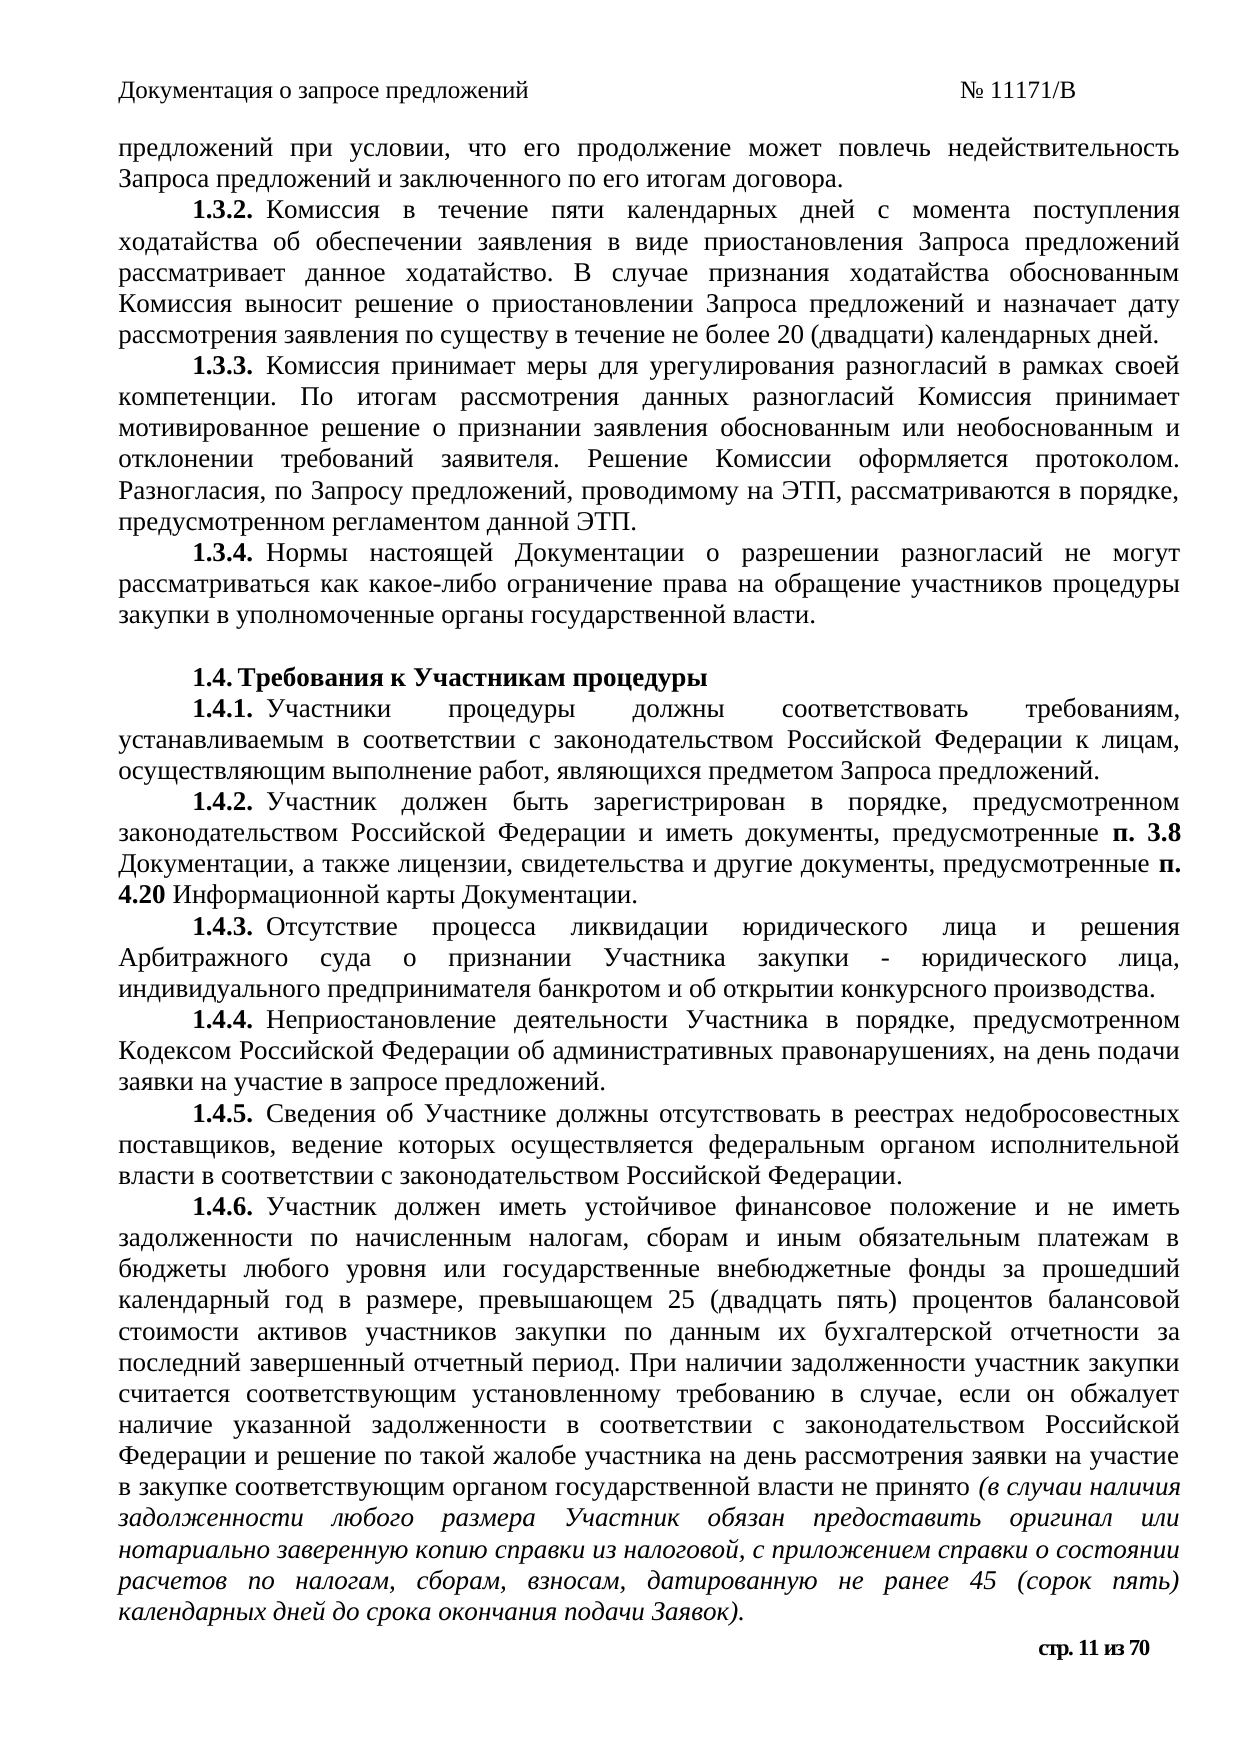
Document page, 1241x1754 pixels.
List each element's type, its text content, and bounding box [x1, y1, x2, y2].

list Отсутствие процесса ликвидации юридического лица и решения Арбитражного суда о признании Участника закупки - юридического лица, индивидуального предпринимателя банкротом и об открытии конкурсного производства. [118, 910, 1181, 1003]
list Участник должен иметь устойчивое финансовое положение и не иметь задолженности по начисленным налогам, сборам и иным обязательным платежам в бюджеты любого уровня или государственные внебюджетные фонды за прошедший календарный год в размере, превышающем 25 (двадцать пять) процентов балансовой стоимости активов участников закупки по данным их бухгалтерской отчетности за последний завершенный отчетный период. При наличии задолженности участник закупки считается соответствующим установленному требованию в случае, если он обжалует наличие указанной задолженности в соответствии с законодательством Российской Федерации и решение по такой жалобе участника на день рассмотрения заявки на участие в закупке соответствующим органом государственной власти не принято (в случаи наличия задолженности любого размера Участник обязан предоставить оригинал или нотариально заверенную копию справки из налоговой, с приложением справки о состоянии расчетов по налогам, сборам, взносам, датированную не ранее 45 (сорок пять) календарных дней до срока окончания подачи Заявок). [118, 1190, 1181, 1626]
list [118, 131, 1181, 193]
list Сведения об Участнике должны отсутствовать в реестрах недобросовестных поставщиков, ведение которых осуществляется федеральным органом исполнительной власти в соответствии с законодательством Российской Федерации. [118, 1097, 1181, 1190]
list Неприостановление деятельности Участника в порядке, предусмотренном Кодексом Российской Федерации об административных правонарушениях, на день подачи заявки на участие в запросе предложений. [118, 1003, 1181, 1097]
list Комиссия принимает меры для урегулирования разногласий в рамках своей компетенции. По итогам рассмотрения данных разногласий Комиссия принимает мотивированное решение о признании заявления обоснованным или необоснованным и отклонении требований заявителя. Решение Комиссии оформляется протоколом. Разногласия, по Запросу предложений, проводимому на ЭТП, рассматриваются в порядке, предусмотренном регламентом данной ЭТП. [118, 349, 1181, 536]
list Комиссия в течение пяти календарных дней с момента поступления ходатайства об обеспечении заявления в виде приостановления Запроса предложений рассматривает данное ходатайство. В случае признания ходатайства обоснованным Комиссия выносит решение о приостановлении Запроса предложений и назначает дату рассмотрения заявления по существу в течение не более 20 (двадцати) календарных дней. [118, 193, 1181, 349]
list Участники процедуры должны соответствовать требованиям, устанавливаемым в соответствии с законодательством Российской Федерации к лицам, осуществляющим выполнение работ, являющихся предметом Запроса предложений. [118, 692, 1181, 785]
list Требования к Участникам процедуры [118, 661, 1181, 692]
list Нормы настоящей Документации о разрешении разногласий не могут рассматриваться как какое-либо ограничение права на обращение участников процедуры закупки в уполномоченные органы государственной власти. [118, 536, 1181, 629]
list Участник должен быть зарегистрирован в порядке, предусмотренном законодательством Российской Федерации и иметь документы, предусмотренные п. 3.8 Документации, а также лицензии, свидетельства и другие документы, предусмотренные п. 4.20 Информационной карты Документации. [118, 785, 1181, 910]
